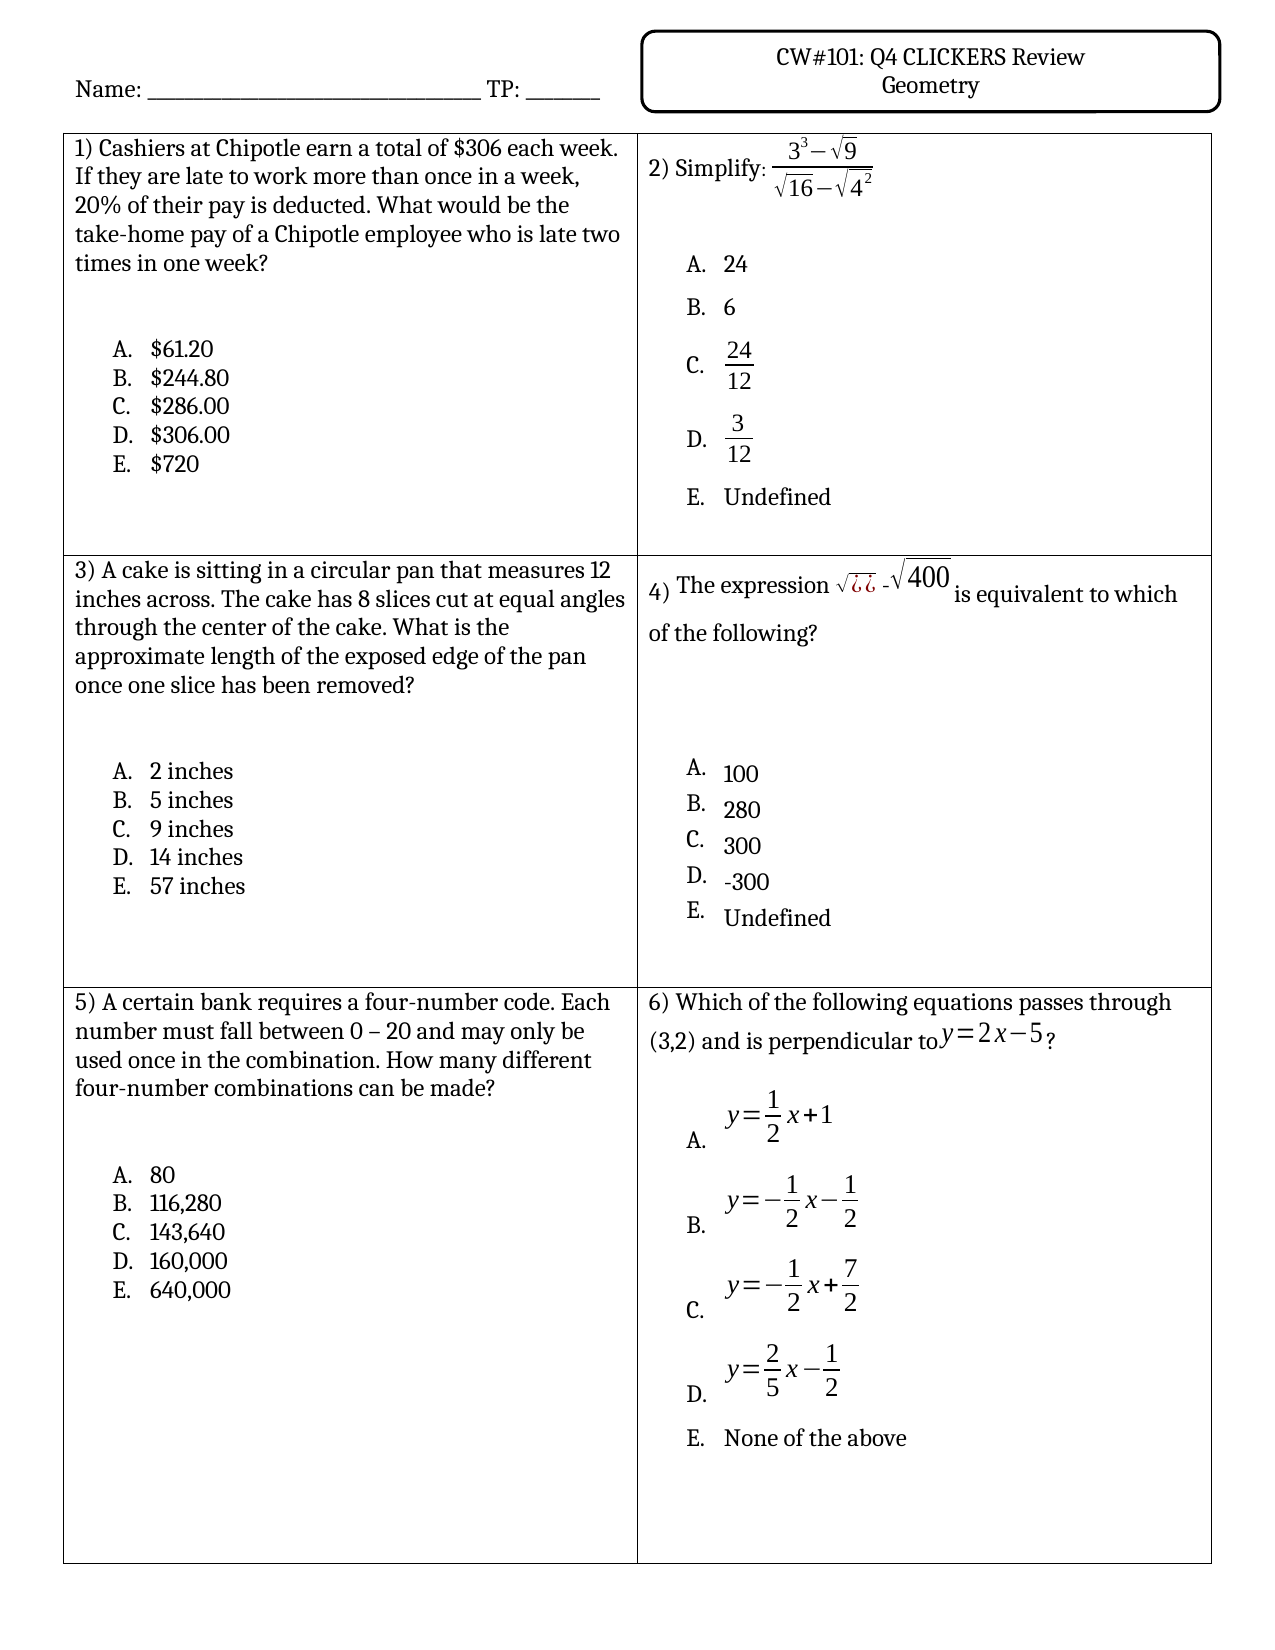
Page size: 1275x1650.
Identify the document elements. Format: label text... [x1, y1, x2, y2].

table_cell 5) A certain bank requires a four-number code. Each number must fall between 0 – 20 and may only be used once in the combination. How many different four-number combinations can be made? 80 116,280 143,640 160,000 640,000 [64, 988, 637, 1563]
text Name: ____________________________________ TP: ________ [75, 75, 641, 104]
table_cell 3) A cake is sitting in a circular pan that measures 12 inches across. The cake has 8 slices cut at equal angles through the center of the cake. What is the approximate length of the exposed edge of the pan once one slice has been removed? 2 inches 5 inches 9 inches 14 inches 57 inches [64, 556, 637, 987]
table_header 2) Simplify: 24 6 Undefined [638, 134, 1211, 555]
table_header 1) Cashiers at Chipotle earn a total of $306 each week. If they are late to work more than once in a week, 20% of their pay is deducted. What would be the take-home pay of a Chipotle employee who is late two times in one week? $61.20 $244.80 $286.00 $306.00 $720 [64, 134, 637, 555]
table_cell 6) Which of the following equations passes through (3,2) and is perpendicular to? None of the above [638, 988, 1211, 1563]
table_cell 4) The expression -is equivalent to which of the following? 100 280 300 -300 Undefined [638, 556, 1211, 987]
